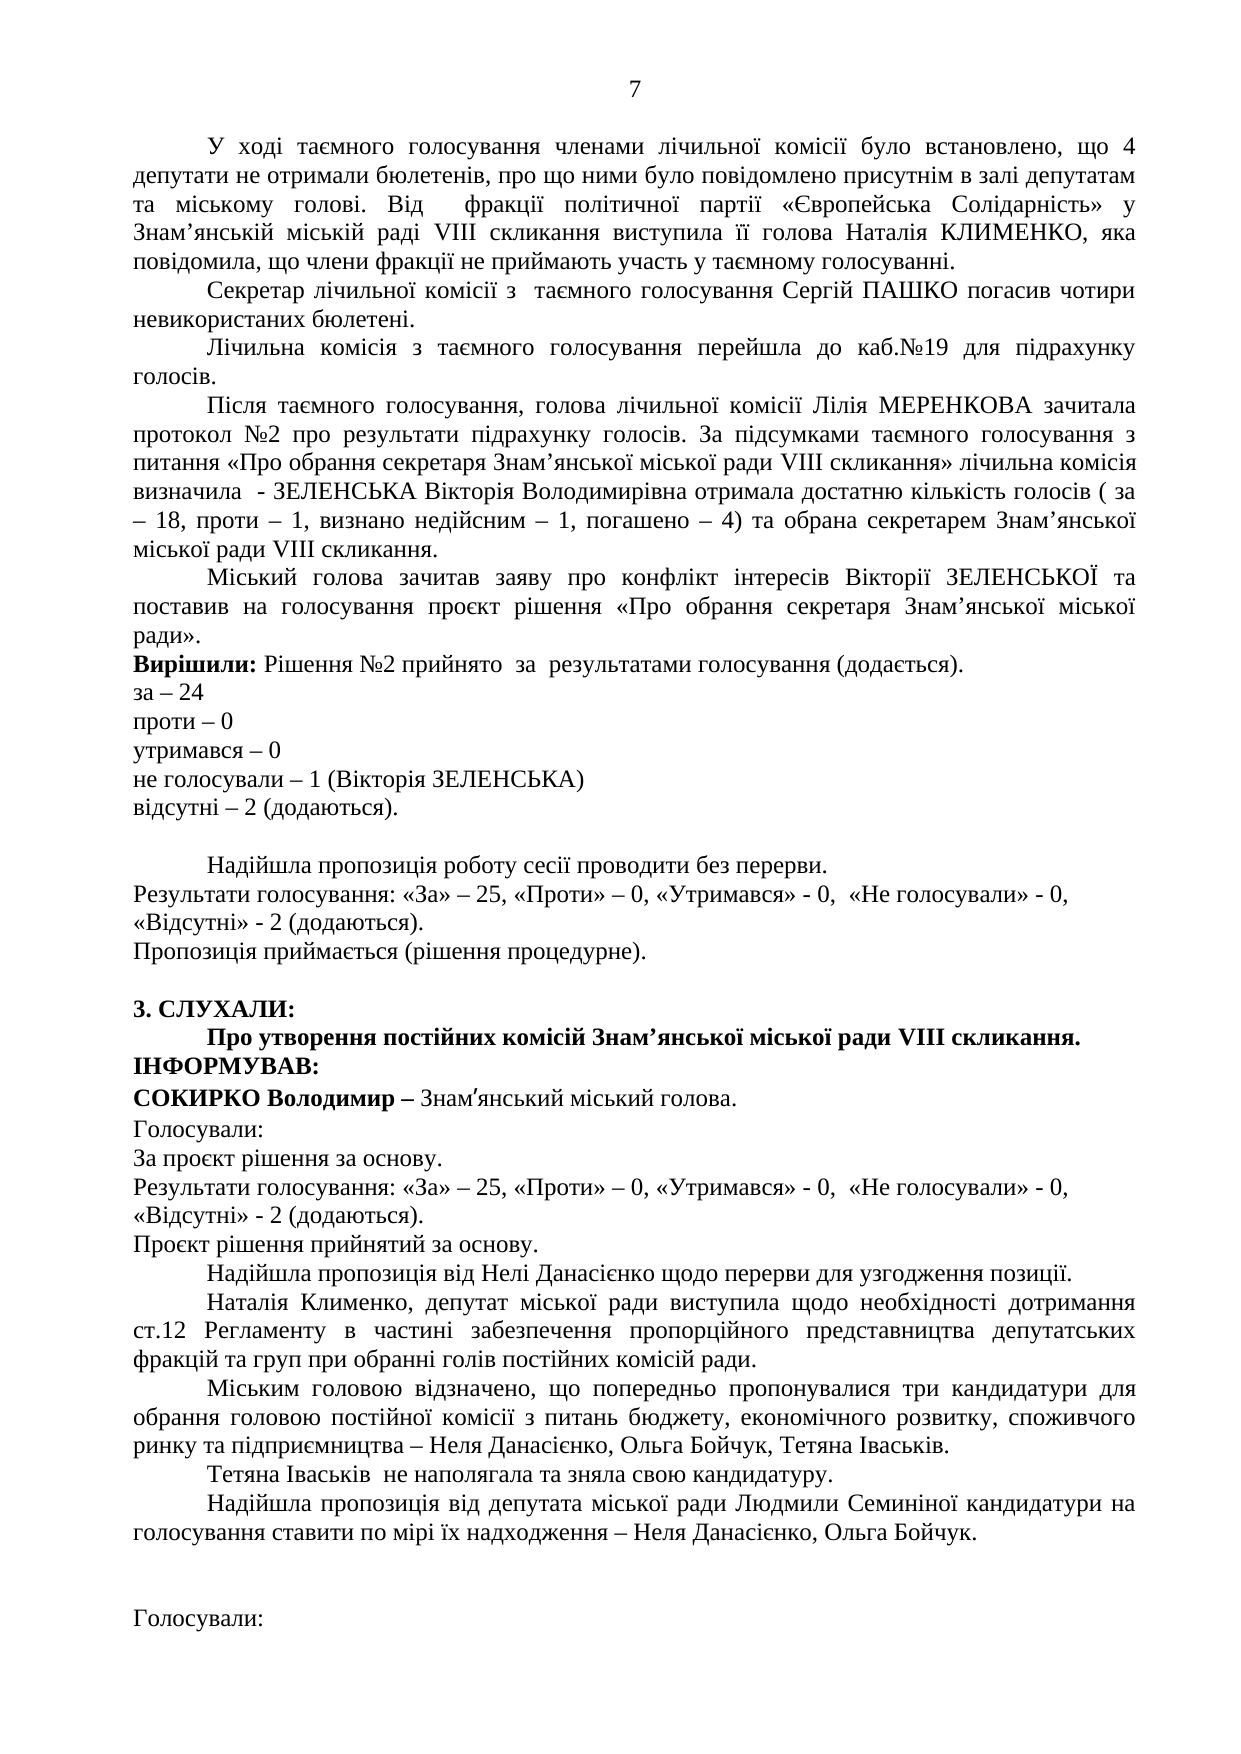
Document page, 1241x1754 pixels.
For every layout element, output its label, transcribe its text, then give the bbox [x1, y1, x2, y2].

text Після таємного голосування, голова лічильної комісії Лілія МЕРЕНКОВА зачитала протокол №2 про результати підрахунку голосів. За підсумками таємного голосування з питання «Про обрання секретаря Знам’янської міської ради VIII скликання» лічильна комісія визначила - ЗЕЛЕНСЬКА Вікторія Володимирівна отримала достатню кількість голосів ( за – 18, проти – 1, визнано недійсним – 1, погашено – 4) та обрана секретарем Знам’янської міської ради VIII скликання. [133, 390, 1137, 562]
text Вирішили: Рішення №2 прийнято за результатами голосування (додається). [133, 649, 1137, 677]
text Результати голосування: «За» – 25, «Проти» – 0, «Утримався» - 0, «Не голосували» - 0, [133, 1172, 1137, 1200]
text Секретар лічильної комісії з таємного голосування Сергій ПАШКО погасив чотири невикористаних бюлетені. [133, 275, 1137, 332]
text Міським головою відзначено, що попередньо пропонувалися три кандидатури для обрання головою постійної комісії з питань бюджету, економічного розвитку, споживчого ринку та підприємництва – Неля Данасієнко, Ольга Бойчук, Тетяна Іваськів. [133, 1373, 1137, 1459]
text Проєкт рішення прийнятий за основу. [133, 1229, 1137, 1258]
text Результати голосування: «За» – 25, «Проти» – 0, «Утримався» - 0, «Не голосували» - 0, [133, 879, 1137, 907]
text Тетяна Іваськів не наполягала та зняла свою кандидатуру. [133, 1459, 1137, 1488]
text проти – 0 [133, 706, 1137, 735]
text Надійшла пропозиція від депутата міської ради Людмили Семиніної кандидатури на голосування ставити по мірі їх надходження – Неля Данасієнко, Ольга Бойчук. [133, 1488, 1137, 1545]
text утримався – 0 [133, 735, 1137, 764]
text відсутні – 2 (додаються). [133, 792, 1137, 821]
text Голосували: [133, 1603, 1137, 1632]
text 3. CЛУХАЛИ: [133, 994, 1137, 1022]
text «Відсутні» - 2 (додаються). [133, 1200, 1137, 1229]
text СОКИРКО Володимир – Знам’янський міський голова. [133, 1080, 1137, 1114]
text Лічильна комісія з таємного голосування перейшла до каб.№19 для підрахунку голосів. [133, 332, 1137, 390]
text За проєкт рішення за основу. [133, 1143, 1137, 1172]
text Пропозиція приймається (рішення процедурне). [133, 936, 1137, 965]
text не голосували – 1 (Вікторія ЗЕЛЕНСЬКА) [133, 764, 1137, 792]
text Міський голова зачитав заяву про конфлікт інтересів Вікторії ЗЕЛЕНСЬКОЇ та поставив на голосування проєкт рішення «Про обрання секретаря Знам’янської міської ради». [133, 562, 1137, 649]
text за – 24 [133, 677, 1137, 706]
text У ході таємного голосування членами лічильної комісії було встановлено, що 4 депутати не отримали бюлетенів, про що ними було повідомлено присутнім в залі депутатам та міському голові. Від фракції політичної партії «Європейська Солідарність» у Знам’янській міській раді VIII скликання виступила її голова Наталія КЛИМЕНКО, яка повідомила, що члени фракції не приймають участь у таємному голосуванні. [133, 131, 1137, 275]
text «Відсутні» - 2 (додаються). [133, 907, 1137, 936]
text Надійшла пропозиція роботу сесії проводити без перерви. [133, 850, 1137, 879]
text ІНФОРМУВАВ: [133, 1051, 1137, 1080]
text Про утворення постійних комісій Знам’янської міської ради VIII скликання. [133, 1022, 1137, 1051]
text Наталія Клименко, депутат міської ради виступила щодо необхідності дотримання ст.12 Регламенту в частині забезпечення пропорційного представництва депутатських фракцій та груп при обранні голів постійних комісій ради. [133, 1287, 1137, 1373]
text Надійшла пропозиція від Нелі Данасієнко щодо перерви для узгодження позиції. [133, 1258, 1137, 1287]
text Голосували: [133, 1114, 1137, 1143]
